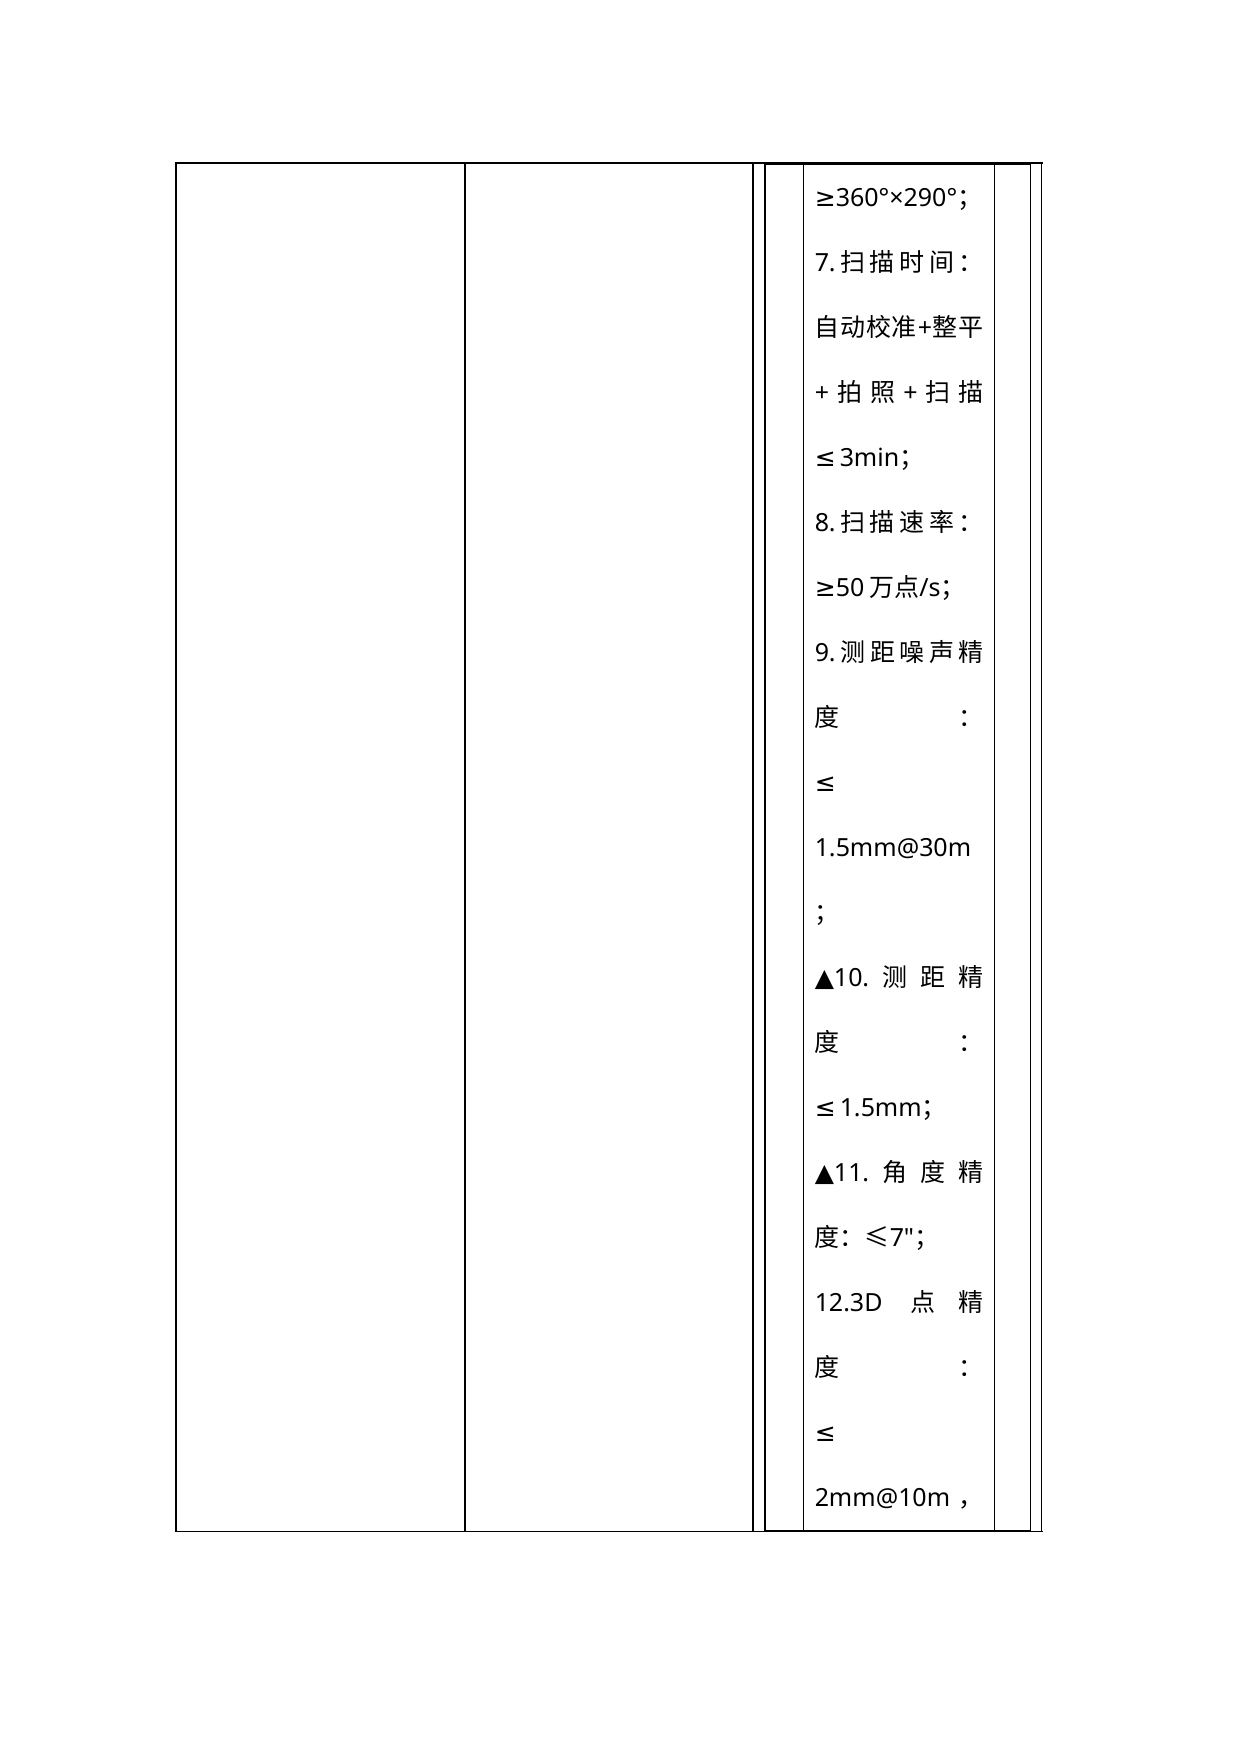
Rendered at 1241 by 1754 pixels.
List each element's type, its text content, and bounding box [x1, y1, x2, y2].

table_cell 1 [177, 164, 464, 1531]
table_cell [754, 164, 764, 1531]
table_cell [804, 165, 994, 1530]
table_cell [466, 164, 752, 1531]
table_cell [766, 165, 803, 1530]
table_cell [995, 165, 1030, 1530]
table_cell [1031, 164, 1041, 1531]
